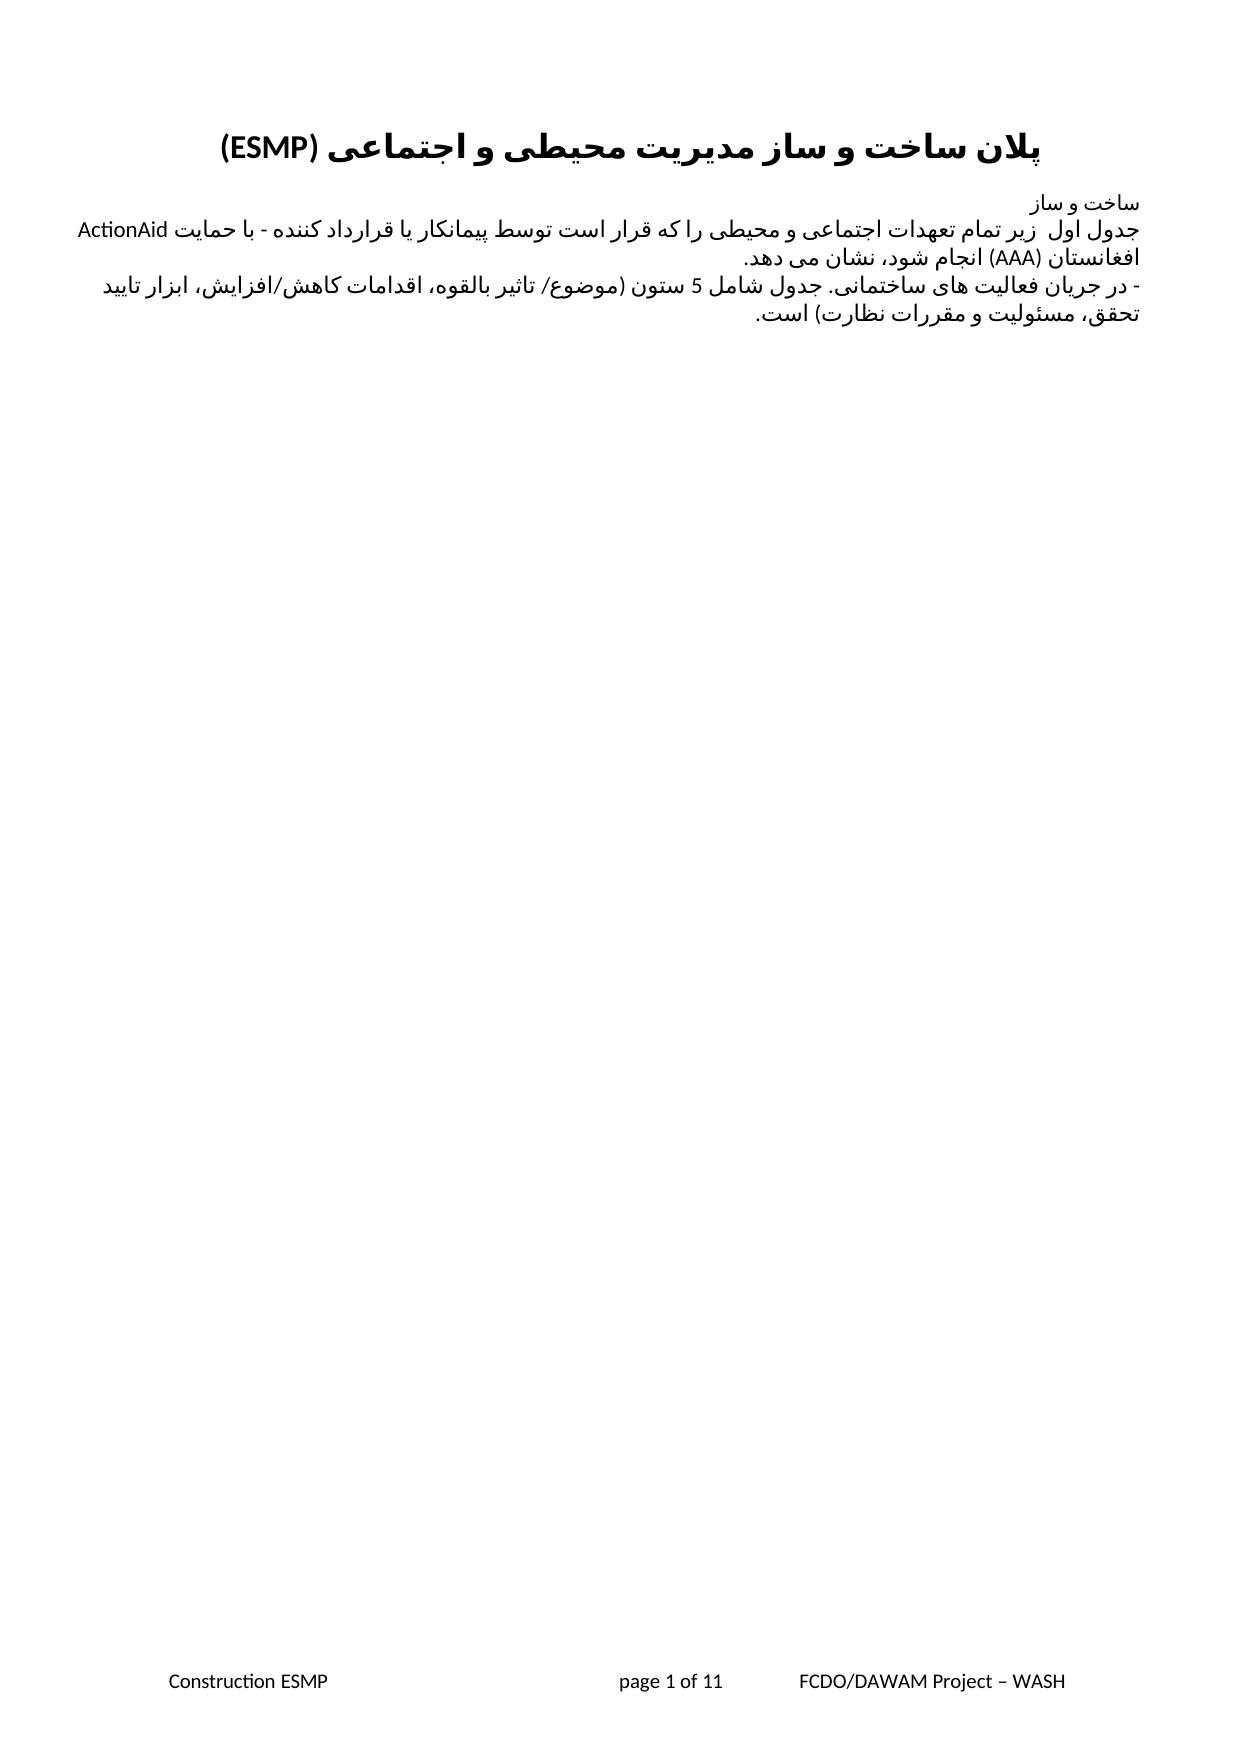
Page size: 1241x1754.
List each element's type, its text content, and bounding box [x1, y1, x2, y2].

text جدول اول زیر تمام تعهدات اجتماعی و محیطی را که قرار است توسط پیمانکار یا قرارداد کننده - با حمایت ActionAid افغانستان (AAA) انجام شود، نشان می دهد. [69, 216, 1140, 272]
text - در جریان فعالیت های ساختمانی. جدول شامل 5 ستون (موضوع/ تاثیر بالقوه، اقدامات کاهش/افزایش، ابزار تایید تحقق، مسئولیت و مقررات نظارت) است. [69, 272, 1140, 328]
text پلان ساخت و ساز مدیریت محیطی و اجتماعی (ESMP) [80, 126, 1042, 166]
text ساخت و ساز [69, 190, 1140, 216]
